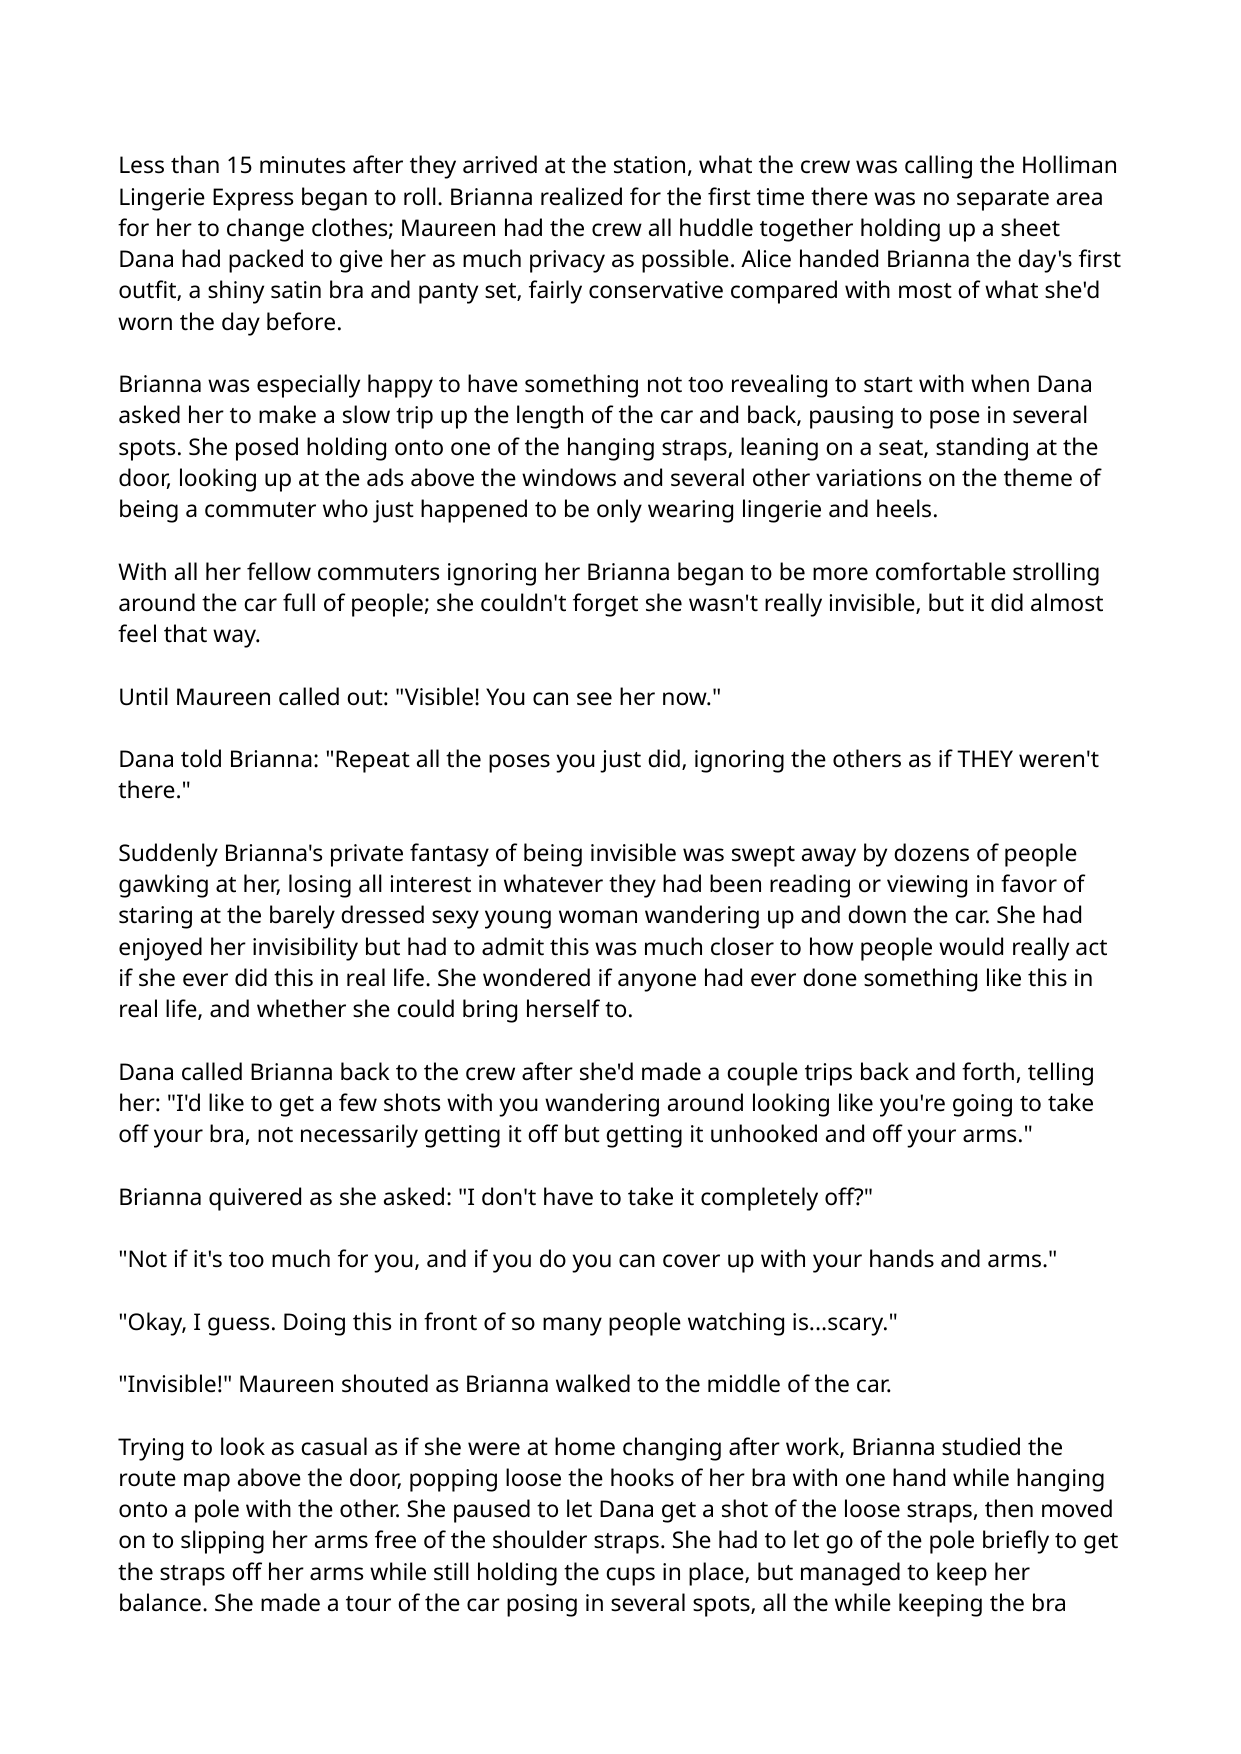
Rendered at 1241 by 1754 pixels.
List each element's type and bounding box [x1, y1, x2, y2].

text [118, 118, 1122, 1618]
